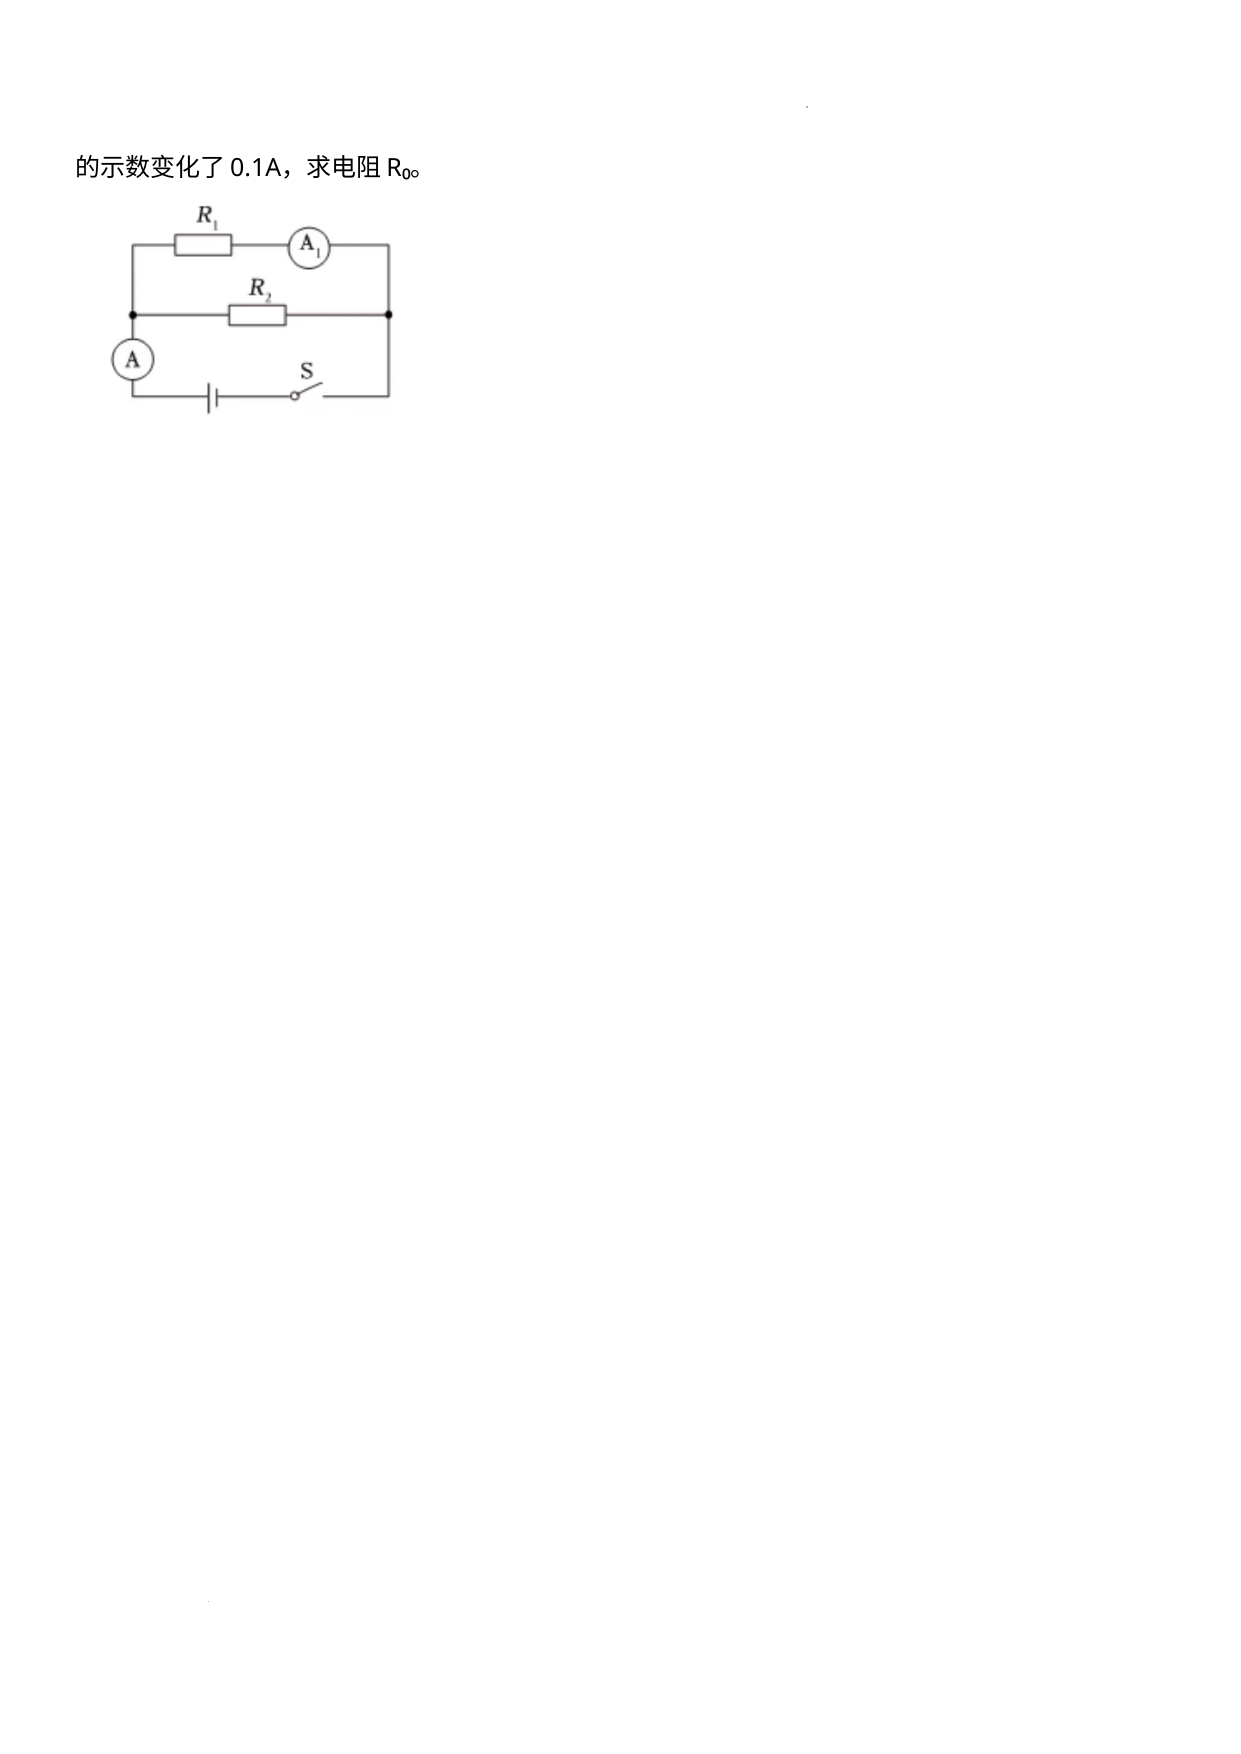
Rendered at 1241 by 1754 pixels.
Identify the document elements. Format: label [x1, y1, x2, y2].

picture [110, 198, 397, 419]
text [75, 133, 882, 198]
